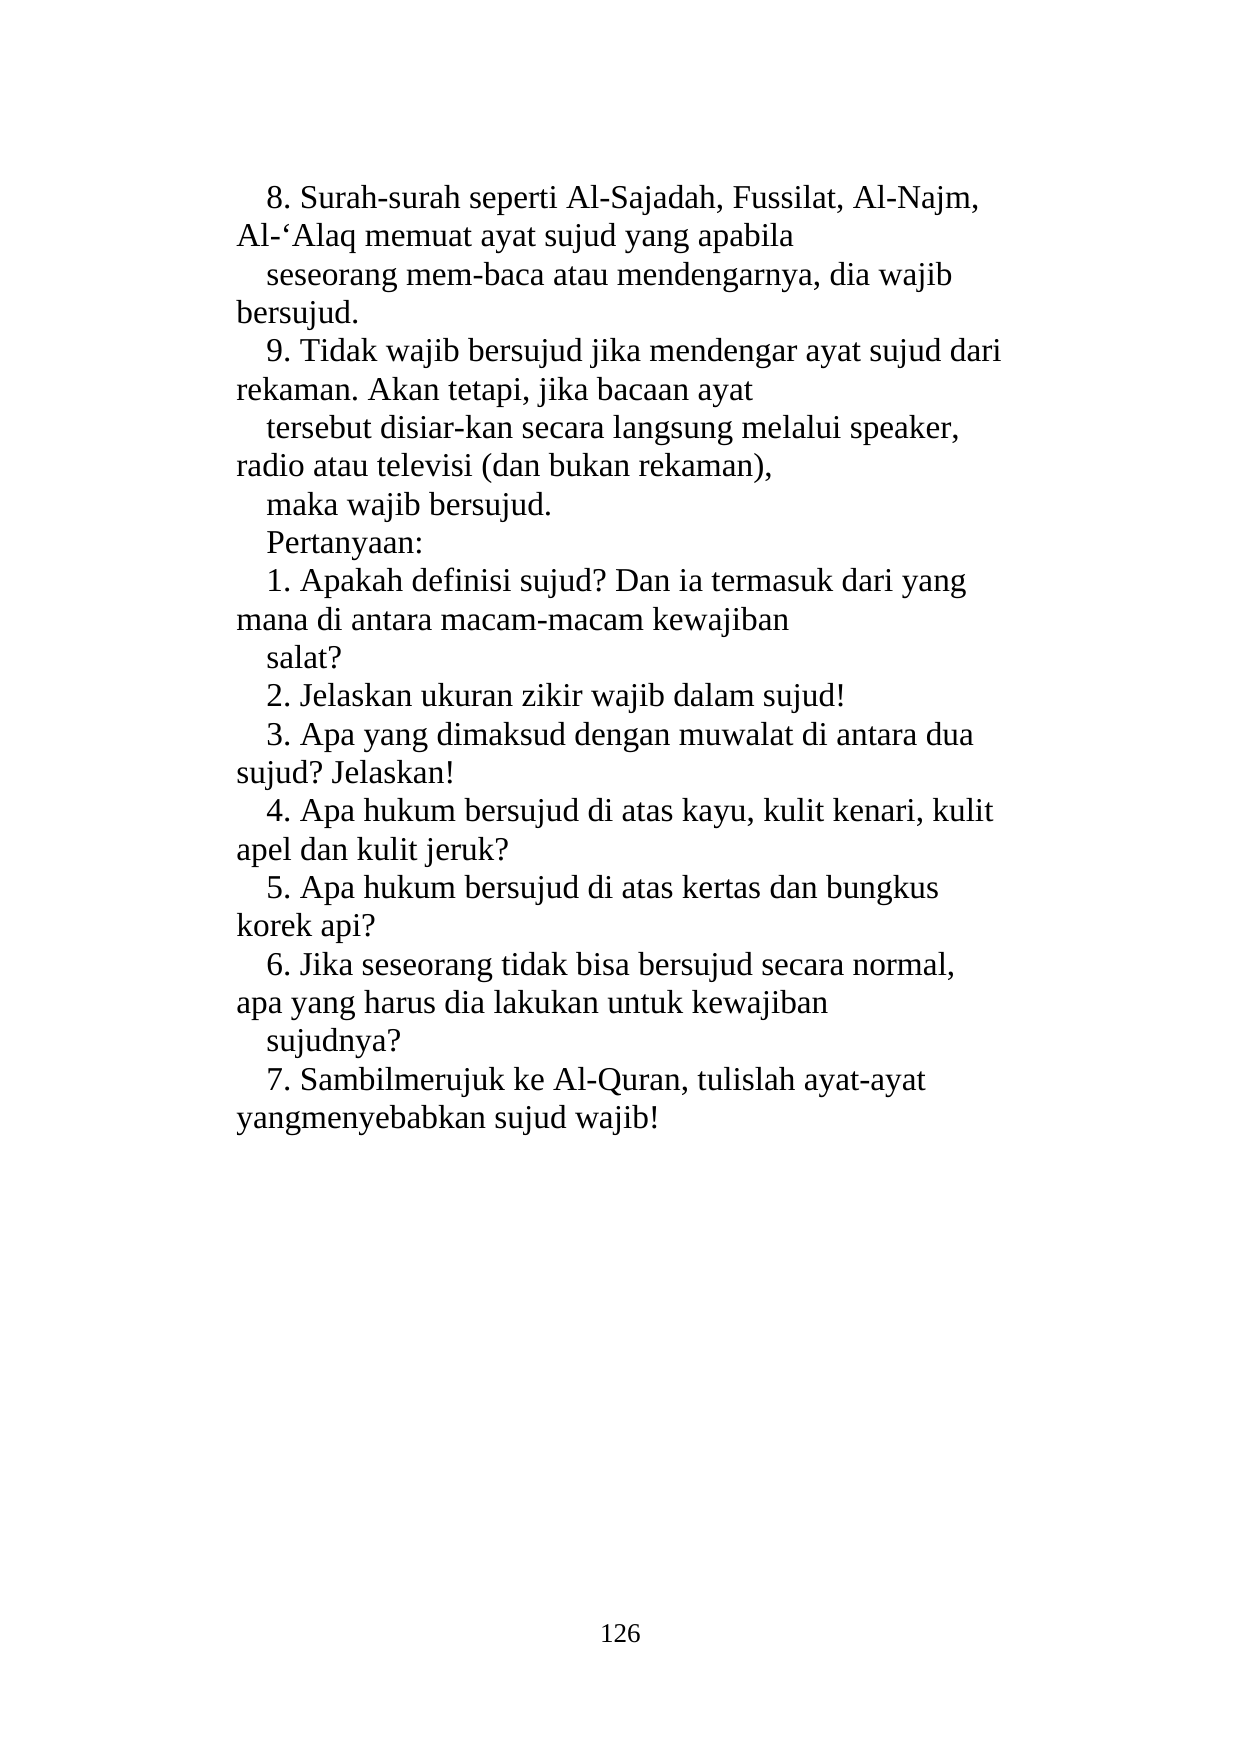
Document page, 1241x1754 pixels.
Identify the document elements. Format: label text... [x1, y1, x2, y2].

text 2. Jelaskan ukuran zikir wajib dalam sujud! [236, 676, 1004, 714]
text 7. Sambilmerujuk ke Al-Quran, tulislah ayat-ayat yangmenyebabkan sujud wajib! [236, 1059, 1004, 1136]
text 9. Tidak wajib bersujud jika mendengar ayat sujud dari rekaman. Akan tetapi, jika bacaan ayat [236, 331, 1004, 407]
text 1. Apakah definisi sujud? Dan ia termasuk dari yang mana di antara macam-macam kewajiban [236, 561, 1004, 637]
text tersebut disiar-kan secara langsung melalui speaker, radio atau televisi (dan bukan rekaman), [236, 407, 1004, 484]
text 6. Jika seseorang tidak bisa bersujud secara normal, apa yang harus dia lakukan untuk kewajiban [236, 944, 1004, 1021]
text 5. Apa hukum bersujud di atas kertas dan bungkus korek api? [236, 867, 1004, 944]
text maka wajib bersujud. [236, 484, 1004, 522]
text sujudnya? [236, 1021, 1004, 1059]
text 3. Apa yang dimaksud dengan muwalat di antara dua sujud? Jelaskan! [236, 714, 1004, 791]
text seseorang mem-baca atau mendengarnya, dia wajib bersujud. [236, 254, 1004, 331]
text salat? [236, 637, 1004, 676]
text 4. Apa hukum bersujud di atas kayu, kulit kenari, kulit apel dan kulit jeruk? [236, 791, 1004, 867]
text Pertanyaan: [236, 522, 1004, 561]
text 8. Surah-surah seperti Al-Sajadah, Fussilat, Al-Najm, Al-‘Alaq memuat ayat sujud yang apabila [236, 177, 1004, 254]
